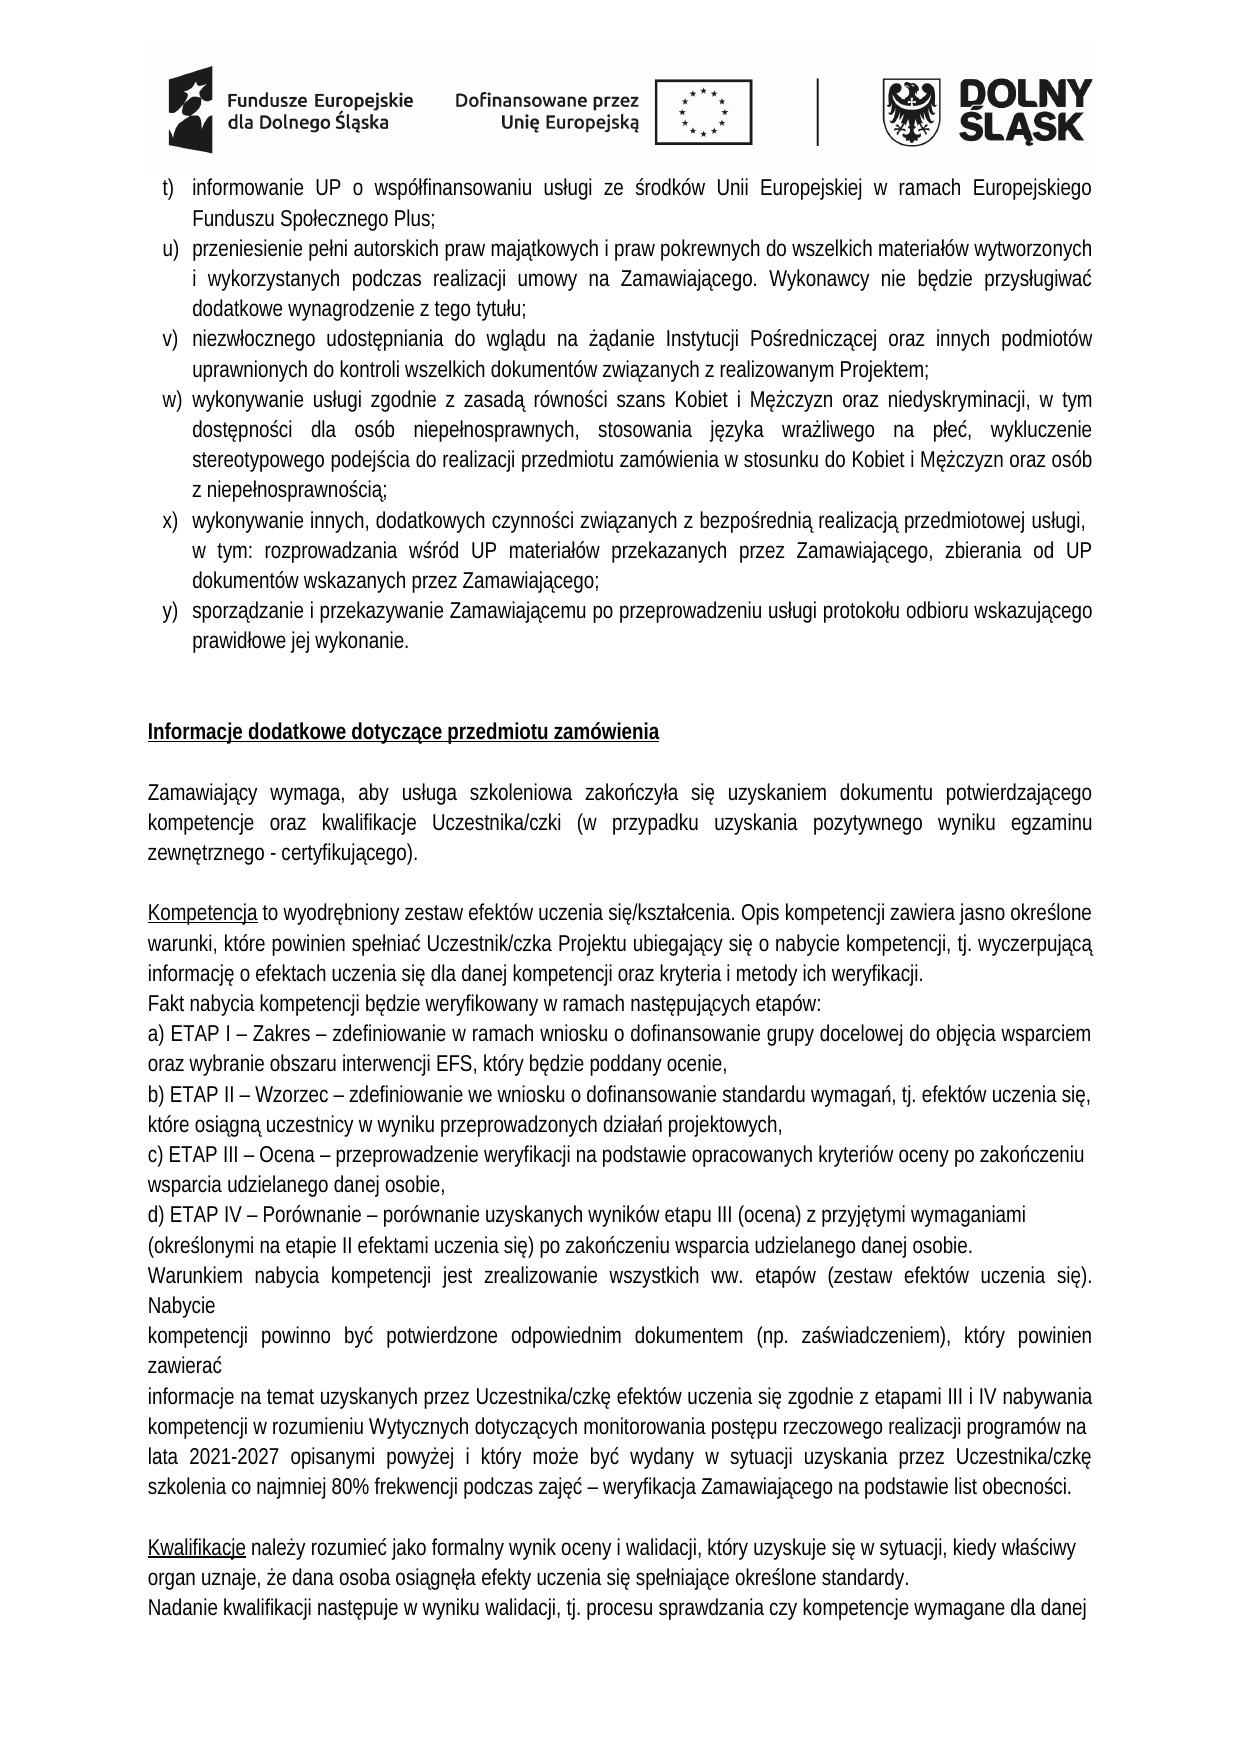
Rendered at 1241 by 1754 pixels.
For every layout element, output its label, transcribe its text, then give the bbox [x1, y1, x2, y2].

text Fakt nabycia kompetencji będzie weryfikowany w ramach następujących etapów: [148, 990, 1093, 1016]
text Zamawiający wymaga, aby usługa szkoleniowa zakończyła się uzyskaniem dokumentu potwierdzającego kompetencje oraz kwalifikacje Uczestnika/czki (w przypadku uzyskania pozytywnego wyniku egzaminu zewnętrznego - certyfikującego). [148, 778, 1093, 865]
text organ uznaje, że dana osoba osiągnęła efekty uczenia się spełniające określone standardy. [148, 1564, 1093, 1590]
text lata 2021-2027 opisanymi powyżej i który może być wydany w sytuacji uzyskania przez Uczestnika/czkę szkolenia co najmniej 80% frekwencji podczas zajęć – weryfikacja Zamawiającego na podstawie list obecności. [148, 1443, 1093, 1499]
list informowanie UP o współfinansowaniu usługi ze środków Unii Europejskiej w ramach Europejskiego Funduszu Społecznego Plus; [162, 175, 1093, 231]
text informacje na temat uzyskanych przez Uczestnika/czkę efektów uczenia się zgodnie z etapami III i IV nabywania kompetencji w rozumieniu Wytycznych dotyczących monitorowania postępu rzeczowego realizacji programów na [148, 1383, 1093, 1439]
text (określonymi na etapie II efektami uczenia się) po zakończeniu wsparcia udzielanego danej osobie. [148, 1232, 1093, 1258]
list niezwłocznego udostępniania do wglądu na żądanie Instytucji Pośredniczącej oraz innych podmiotów uprawnionych do kontroli wszelkich dokumentów związanych z realizowanym Projektem; [162, 325, 1093, 382]
text Kwalifikacje należy rozumieć jako formalny wynik oceny i walidacji, który uzyskuje się w sytuacji, kiedy właściwy [148, 1534, 1093, 1560]
picture [147, 44, 1093, 175]
text Nadanie kwalifikacji następuje w wyniku walidacji, tj. procesu sprawdzania czy kompetencje wymagane dla danej [148, 1594, 1093, 1620]
text Kompetencja to wyodrębniony zestaw efektów uczenia się/kształcenia. Opis kompetencji zawiera jasno określone warunki, które powinien spełniać Uczestnik/czka Projektu ubiegający się o nabycie kompetencji, tj. wyczerpującą informację o efektach uczenia się dla danej kompetencji oraz kryteria i metody ich weryfikacji. [148, 899, 1093, 986]
text d) ETAP IV – Porównanie – porównanie uzyskanych wyników etapu III (ocena) z przyjętymi wymaganiami [148, 1201, 1093, 1228]
text a) ETAP I – Zakres – zdefiniowanie w ramach wniosku o dofinansowanie grupy docelowej do objęcia wsparciem oraz wybranie obszaru interwencji EFS, który będzie poddany ocenie, [148, 1020, 1093, 1077]
list przeniesienie pełni autorskich praw majątkowych i praw pokrewnych do wszelkich materiałów wytworzonych i wykorzystanych podczas realizacji umowy na Zamawiającego. Wykonawcy nie będzie przysługiwać dodatkowe wynagrodzenie z tego tytułu; [162, 235, 1093, 321]
text Informacje dodatkowe dotyczące przedmiotu zamówienia [148, 718, 1093, 744]
list wykonywanie innych, dodatkowych czynności związanych z bezpośrednią realizacją przedmiotowej usługi, w tym: rozprowadzania wśród UP materiałów przekazanych przez Zamawiającego, zbierania od UP dokumentów wskazanych przez Zamawiającego; [162, 507, 1093, 593]
text b) ETAP II – Wzorzec – zdefiniowanie we wniosku o dofinansowanie standardu wymagań, tj. efektów uczenia się, [148, 1081, 1093, 1107]
text c) ETAP III – Ocena – przeprowadzenie weryfikacji na podstawie opracowanych kryteriów oceny po zakończeniu [148, 1141, 1093, 1167]
text wsparcia udzielanego danej osobie, [148, 1171, 1093, 1197]
text które osiągną uczestnicy w wyniku przeprowadzonych działań projektowych, [148, 1111, 1093, 1137]
list wykonywanie usługi zgodnie z zasadą równości szans Kobiet i Mężczyzn oraz niedyskryminacji, w tym dostępności dla osób niepełnosprawnych, stosowania języka wrażliwego na płeć, wykluczenie stereotypowego podejścia do realizacji przedmiotu zamówienia w stosunku do Kobiet i Mężczyzn oraz osób z niepełnosprawnością; [162, 386, 1093, 503]
list sporządzanie i przekazywanie Zamawiającemu po przeprowadzeniu usługi protokołu odbioru wskazującego prawidłowe jej wykonanie. [162, 597, 1093, 654]
text kompetencji powinno być potwierdzone odpowiednim dokumentem (np. zaświadczeniem), który powinien zawierać [148, 1322, 1093, 1379]
text Warunkiem nabycia kompetencji jest zrealizowanie wszystkich ww. etapów (zestaw efektów uczenia się). Nabycie [148, 1262, 1093, 1318]
